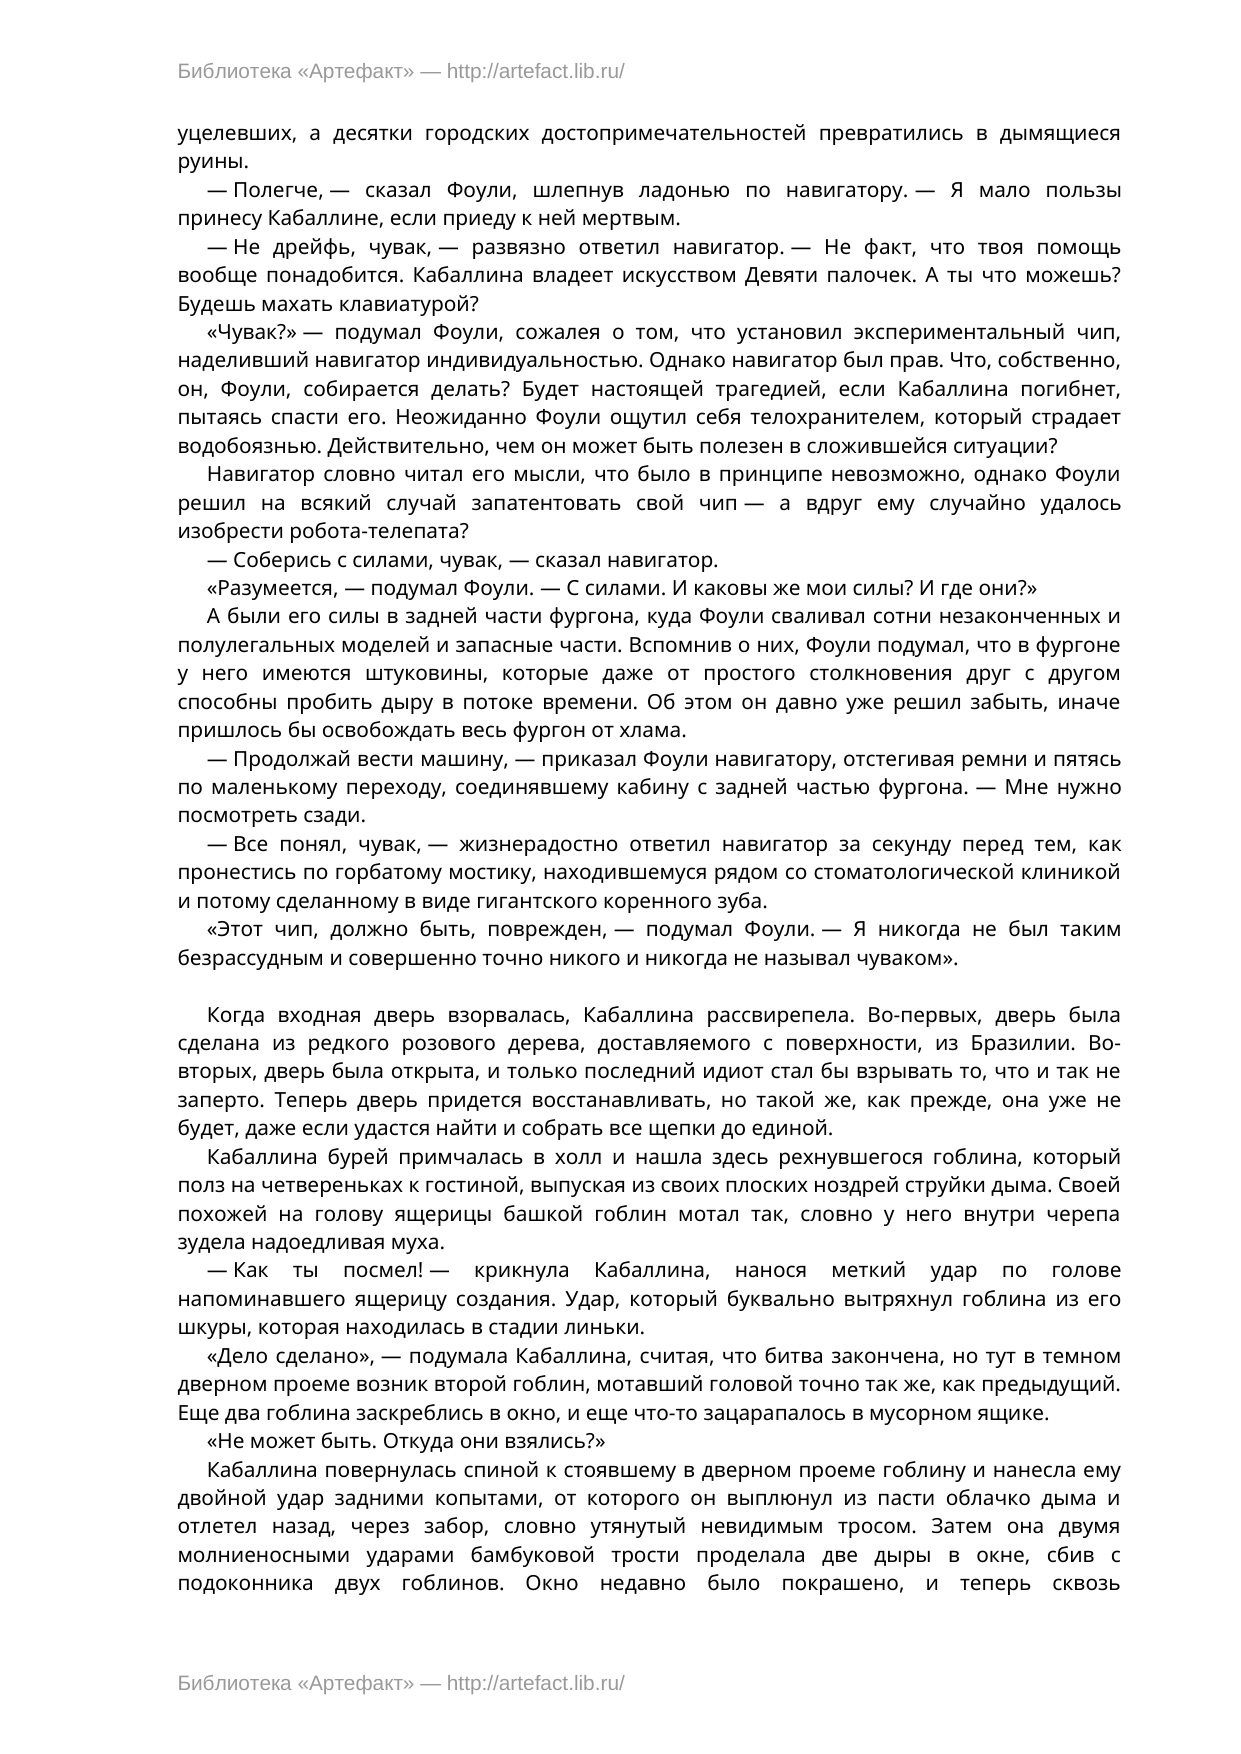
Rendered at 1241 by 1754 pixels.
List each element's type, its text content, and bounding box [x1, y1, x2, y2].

text Когда входная дверь взорвалась, Кабаллина рассвирепела. Во-первых, дверь была сделана из редкого розового дерева, доставляемого с поверхности, из Бразилии. Во-вторых, дверь была открыта, и только последний идиот стал бы взрывать то, что и так не заперто. Теперь дверь придется восстанавливать, но такой же, как прежде, она уже не будет, даже если удастся найти и собрать все щепки до единой. [177, 1000, 1122, 1142]
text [177, 1455, 1122, 1597]
text — Как ты посмел! — крикнула Кабаллина, нанося меткий удар по голове напоминавшего ящерицу создания. Удар, который буквально вытряхнул гоблина из его шкуры, которая находилась в стадии линьки. [177, 1256, 1122, 1341]
text — Не дрейфь, чувак, — развязно ответил навигатор. — Не факт, что твоя помощь вообще понадобится. Кабаллина владеет искусством Девяти палочек. А ты что можешь? Будешь махать клавиатурой? [177, 232, 1122, 317]
text Кабаллина бурей примчалась в холл и нашла здесь рехнувшегося гоблина, который полз на четвереньках к гостиной, выпуская из своих плоских ноздрей струйки дыма. Своей похожей на голову ящерицы башкой гоблин мотал так, словно у него внутри черепа зудела надоедливая муха. [177, 1142, 1122, 1256]
text «Дело сделано», — подумала Кабаллина, считая, что битва закончена, но тут в темном дверном проеме возник второй гоблин, мотавший головой точно так же, как предыдущий. Еще два гоблина заскреблись в окно, и еще что-то зацарапалось в мусорном ящике. [177, 1341, 1122, 1426]
text — Продолжай вести машину, — приказал Фоули навигатору, отстегивая ремни и пятясь по маленькому переходу, соединявшему кабину с задней частью фургона. — Мне нужно посмотреть сзади. [177, 744, 1122, 829]
text — Соберись с силами, чувак, — сказал навигатор. [177, 545, 1122, 573]
text А были его силы в задней части фургона, куда Фоули сваливал сотни незаконченных и полулегальных моделей и запасные части. Вспомнив о них, Фоули подумал, что в фургоне у него имеются штуковины, которые даже от простого столкновения друг с другом способны пробить дыру в потоке времени. Об этом он давно уже решил забыть, иначе пришлось бы освобождать весь фургон от хлама. [177, 602, 1122, 744]
text Навигатор словно читал его мысли, что было в принципе невозможно, однако Фоули решил на всякий случай запатентовать свой чип — а вдруг ему случайно удалось изобрести робота-телепата? [177, 459, 1122, 545]
text «Разумеется, — подумал Фоули. — С силами. И каковы же мои силы? И где они?» [177, 573, 1122, 602]
text «Чувак?» — подумал Фоули, сожалея о том, что установил экспериментальный чип, наделивший навигатор индивидуальностью. Однако навигатор был прав. Что, собственно, он, Фоули, собирается делать? Будет настоящей трагедией, если Кабаллина погибнет, пытаясь спасти его. Неожиданно Фоули ощутил себя телохранителем, который страдает водобоязнью. Действительно, чем он может быть полезен в сложившейся ситуации? [177, 317, 1122, 459]
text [177, 118, 1122, 175]
text — Все понял, чувак, — жизнерадостно ответил навигатор за секунду перед тем, как пронестись по горбатому мостику, находившемуся рядом со стоматологической клиникой и потому сделанному в виде гигантского коренного зуба. [177, 829, 1122, 914]
text «Не может быть. Откуда они взялись?» [177, 1426, 1122, 1455]
text «Этот чип, должно быть, поврежден, — подумал Фоули. — Я никогда не был таким безрассудным и совершенно точно никого и никогда не называл чуваком». [177, 914, 1122, 971]
text — Полегче, — сказал Фоули, шлепнув ладонью по навигатору. — Я мало пользы принесу Кабаллине, если приеду к ней мертвым. [177, 175, 1122, 232]
